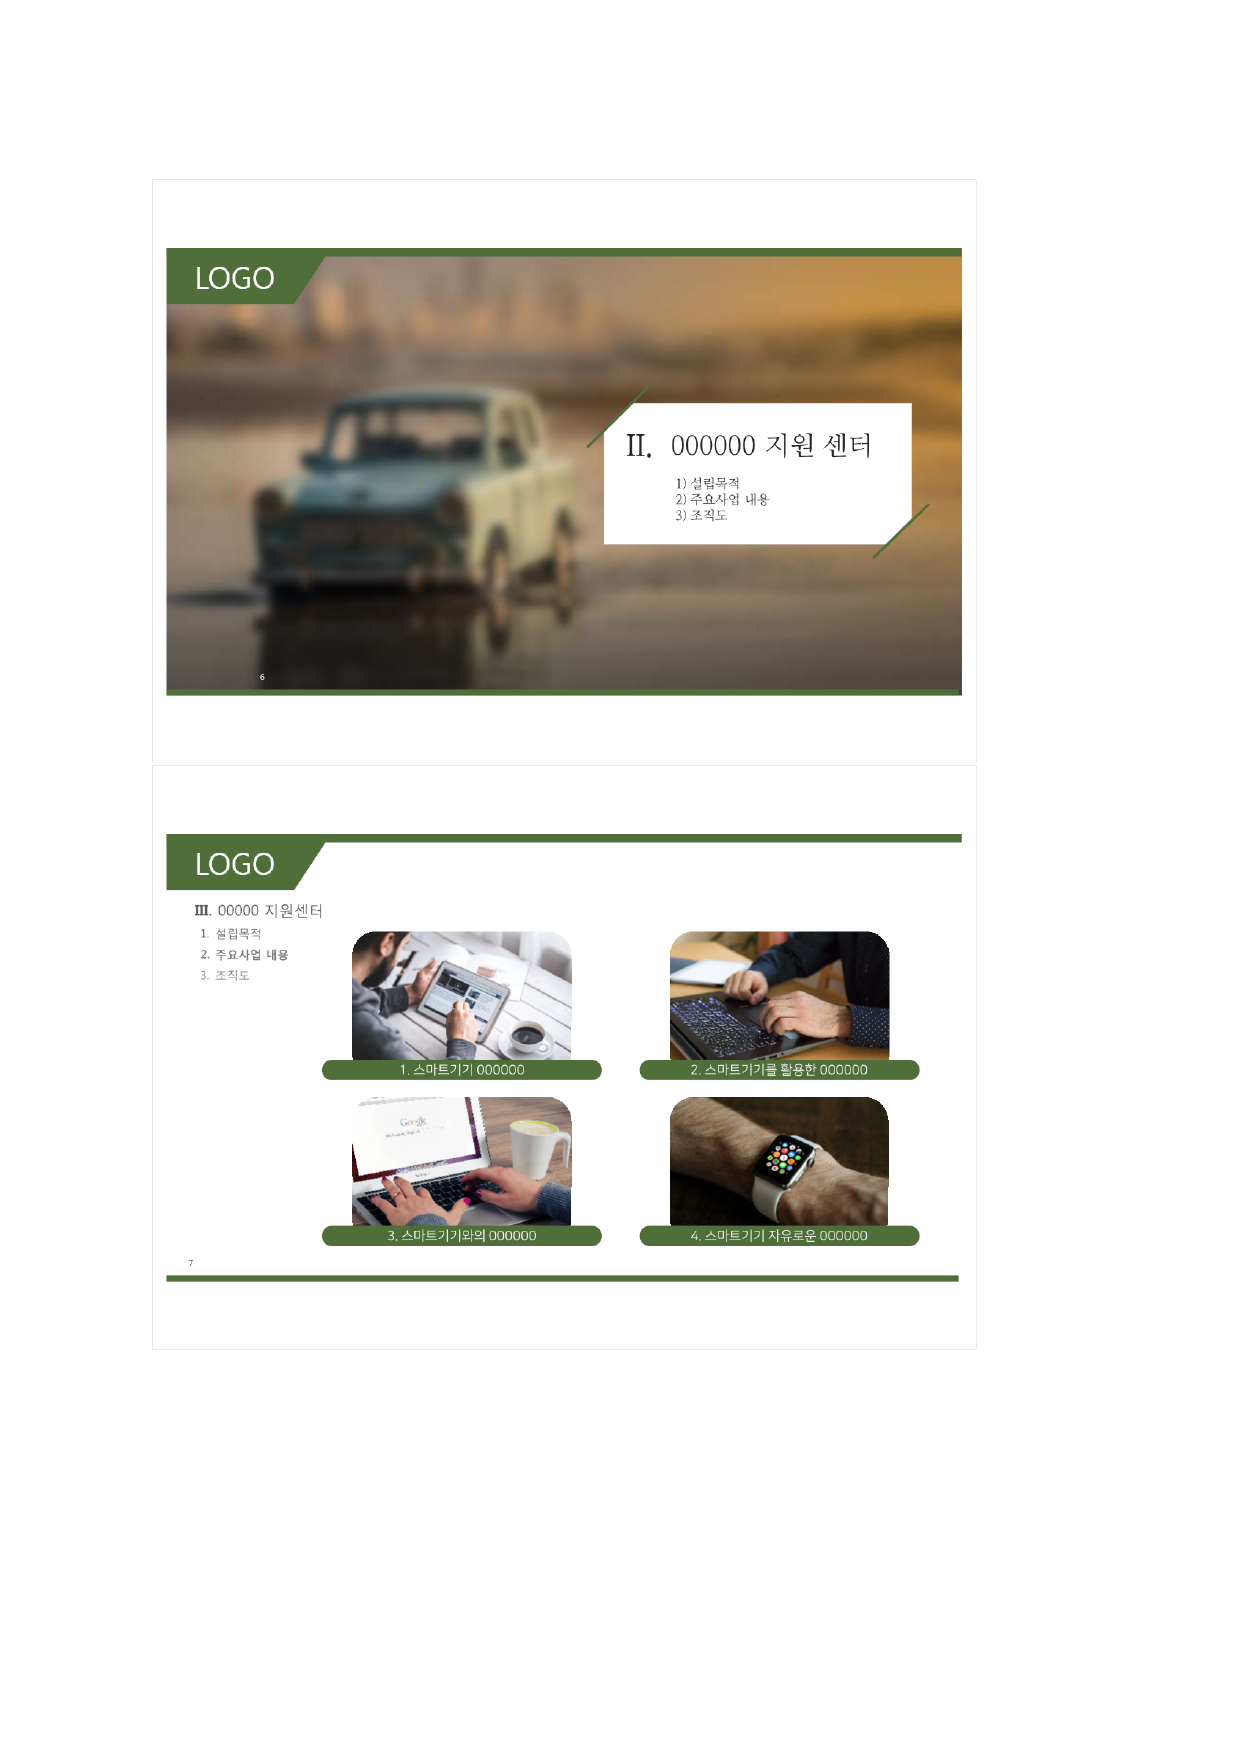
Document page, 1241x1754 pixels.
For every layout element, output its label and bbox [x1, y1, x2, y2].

picture [150, 177, 977, 1350]
